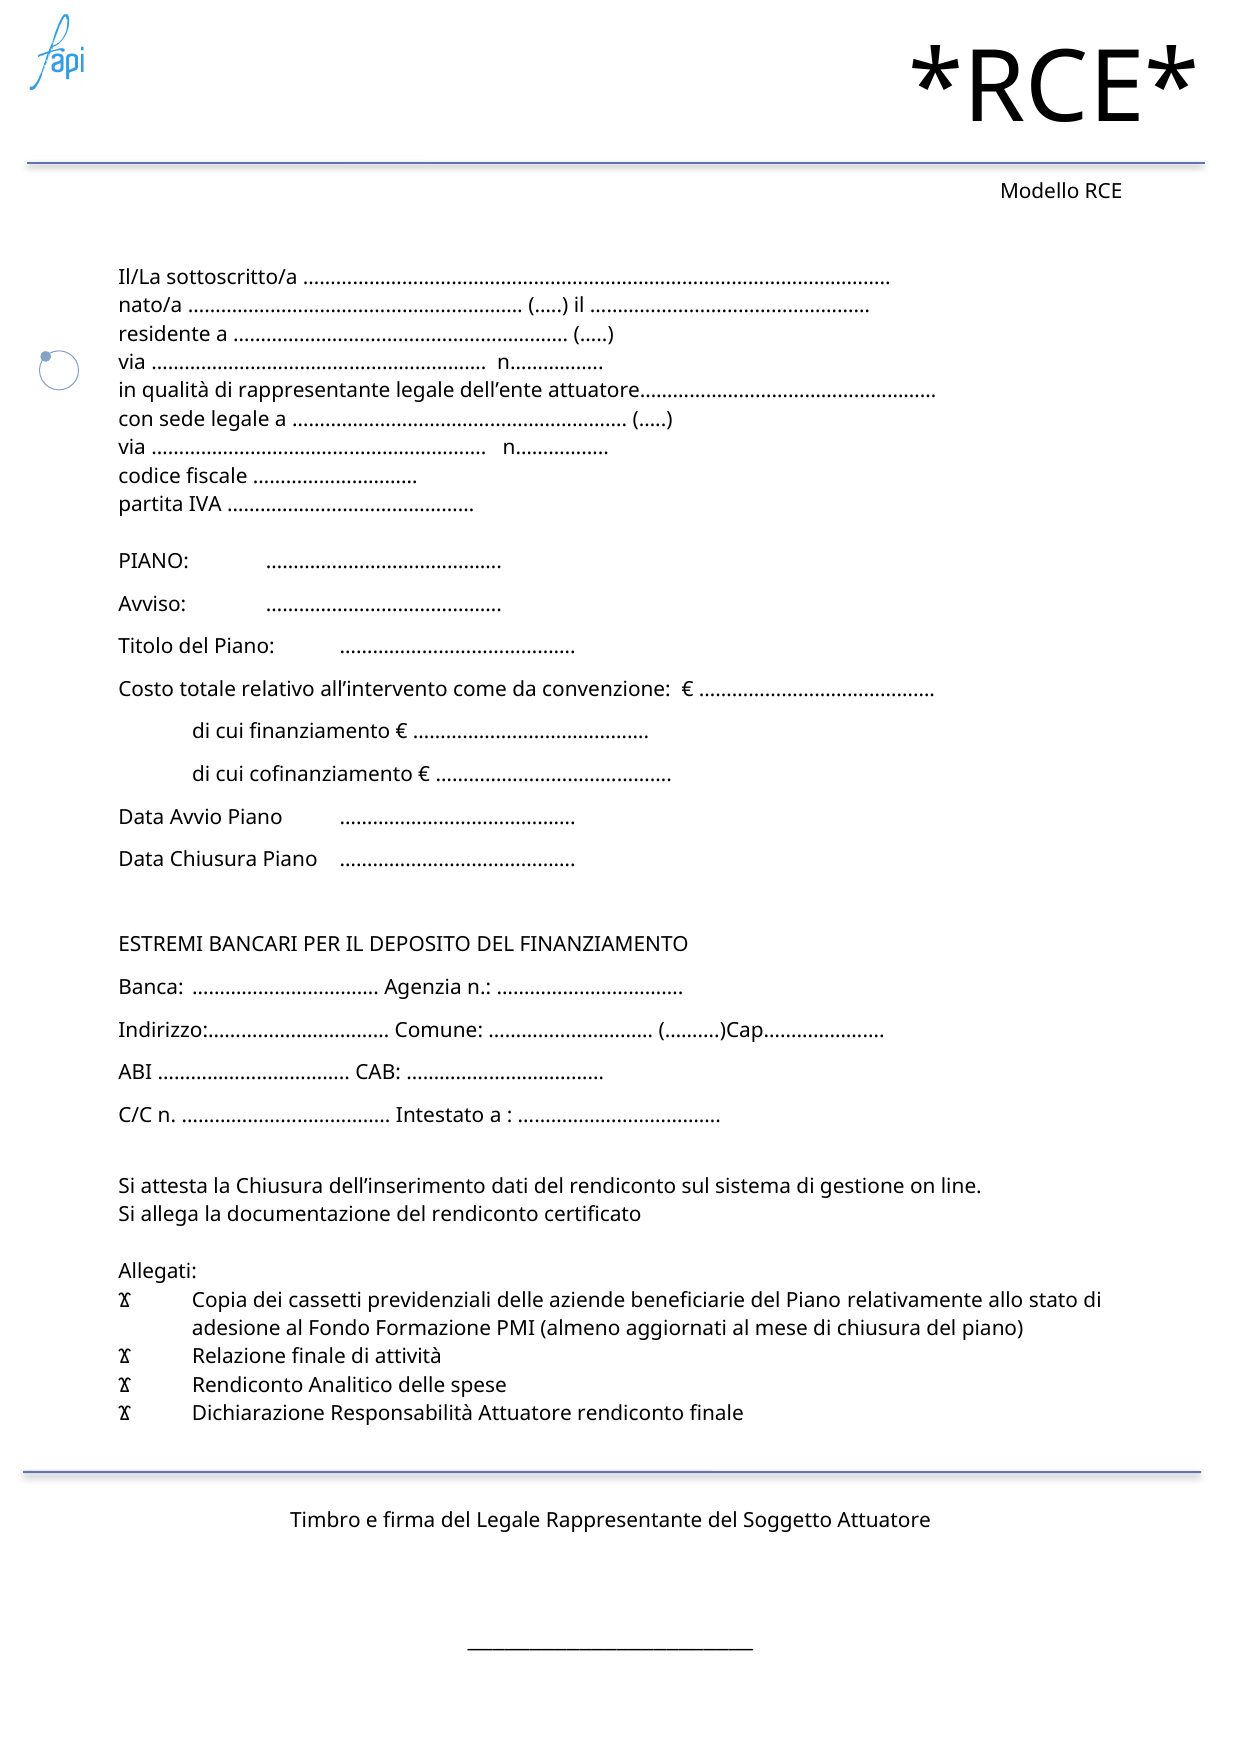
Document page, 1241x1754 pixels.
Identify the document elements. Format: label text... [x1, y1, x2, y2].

text Indirizzo:…………………………… Comune: ………………………… (……….)Cap…………………. [118, 1015, 1122, 1043]
text via ……………………………………………………. n…………….. [118, 347, 1122, 376]
text Banca: ……………………………. Agenzia n.: ……………………………. [118, 972, 1122, 1001]
text di cui cofinanziamento € ……………………………………. [118, 759, 1122, 788]
text Costo totale relativo all’intervento come da convenzione: € ……………………………………. [118, 674, 1122, 702]
text Data Avvio Piano ……………………………………. [118, 802, 1122, 830]
picture [29, 14, 84, 90]
text Si attesta la Chiusura dell’inserimento dati del rendiconto sul sistema di gestione on line. [118, 1171, 1122, 1199]
text Data Chiusura Piano ……………………………………. [118, 844, 1122, 873]
text Allegati: [118, 1256, 1122, 1285]
text ABI …………………………….. CAB: ……………………………… [118, 1057, 1122, 1086]
text via ……………………………………………………. n…………….. [118, 432, 1122, 461]
text codice fiscale ………………………… [118, 461, 1122, 489]
text Ϫ Copia dei cassetti previdenziali delle aziende beneficiarie del Piano relativamente allo stato di adesione al Fondo Formazione PMI (almeno aggiornati al mese di chiusura del piano) [118, 1285, 1122, 1342]
text Ϫ Relazione finale di attività [118, 1342, 1122, 1370]
text nato/a ……………………………………………………. (…..) il …………………………………………… [118, 290, 1122, 319]
text Il/La sottoscritto/a …………………………………………………………………………………………….. [118, 262, 1122, 290]
text di cui finanziamento € ……………………………………. [118, 717, 1122, 745]
text con sede legale a ……………………………………………………. (…..) [118, 404, 1122, 432]
text Ϫ Dichiarazione Responsabilità Attuatore rendiconto finale [118, 1398, 1122, 1427]
text partita IVA ……………………………………… [118, 489, 1122, 518]
text ESTREMI BANCARI PER IL DEPOSITO DEL FINANZIAMENTO [118, 929, 1122, 958]
text C/C n. ……………………………….. Intestato a : ………………………………. [118, 1100, 1122, 1128]
text Avviso: ……………………………………. [118, 589, 1122, 617]
text Si allega la documentazione del rendiconto certificato [118, 1199, 1122, 1228]
text Titolo del Piano: ……………………………………. [118, 631, 1122, 660]
text Ϫ Rendiconto Analitico delle spese [118, 1370, 1122, 1398]
text residente a ……………………………………………………. (…..) [118, 319, 1122, 347]
text PIANO: ……………………………………. [118, 546, 1122, 574]
text in qualità di rappresentante legale dell’ente attuatore……………………………………………… [118, 376, 1122, 404]
